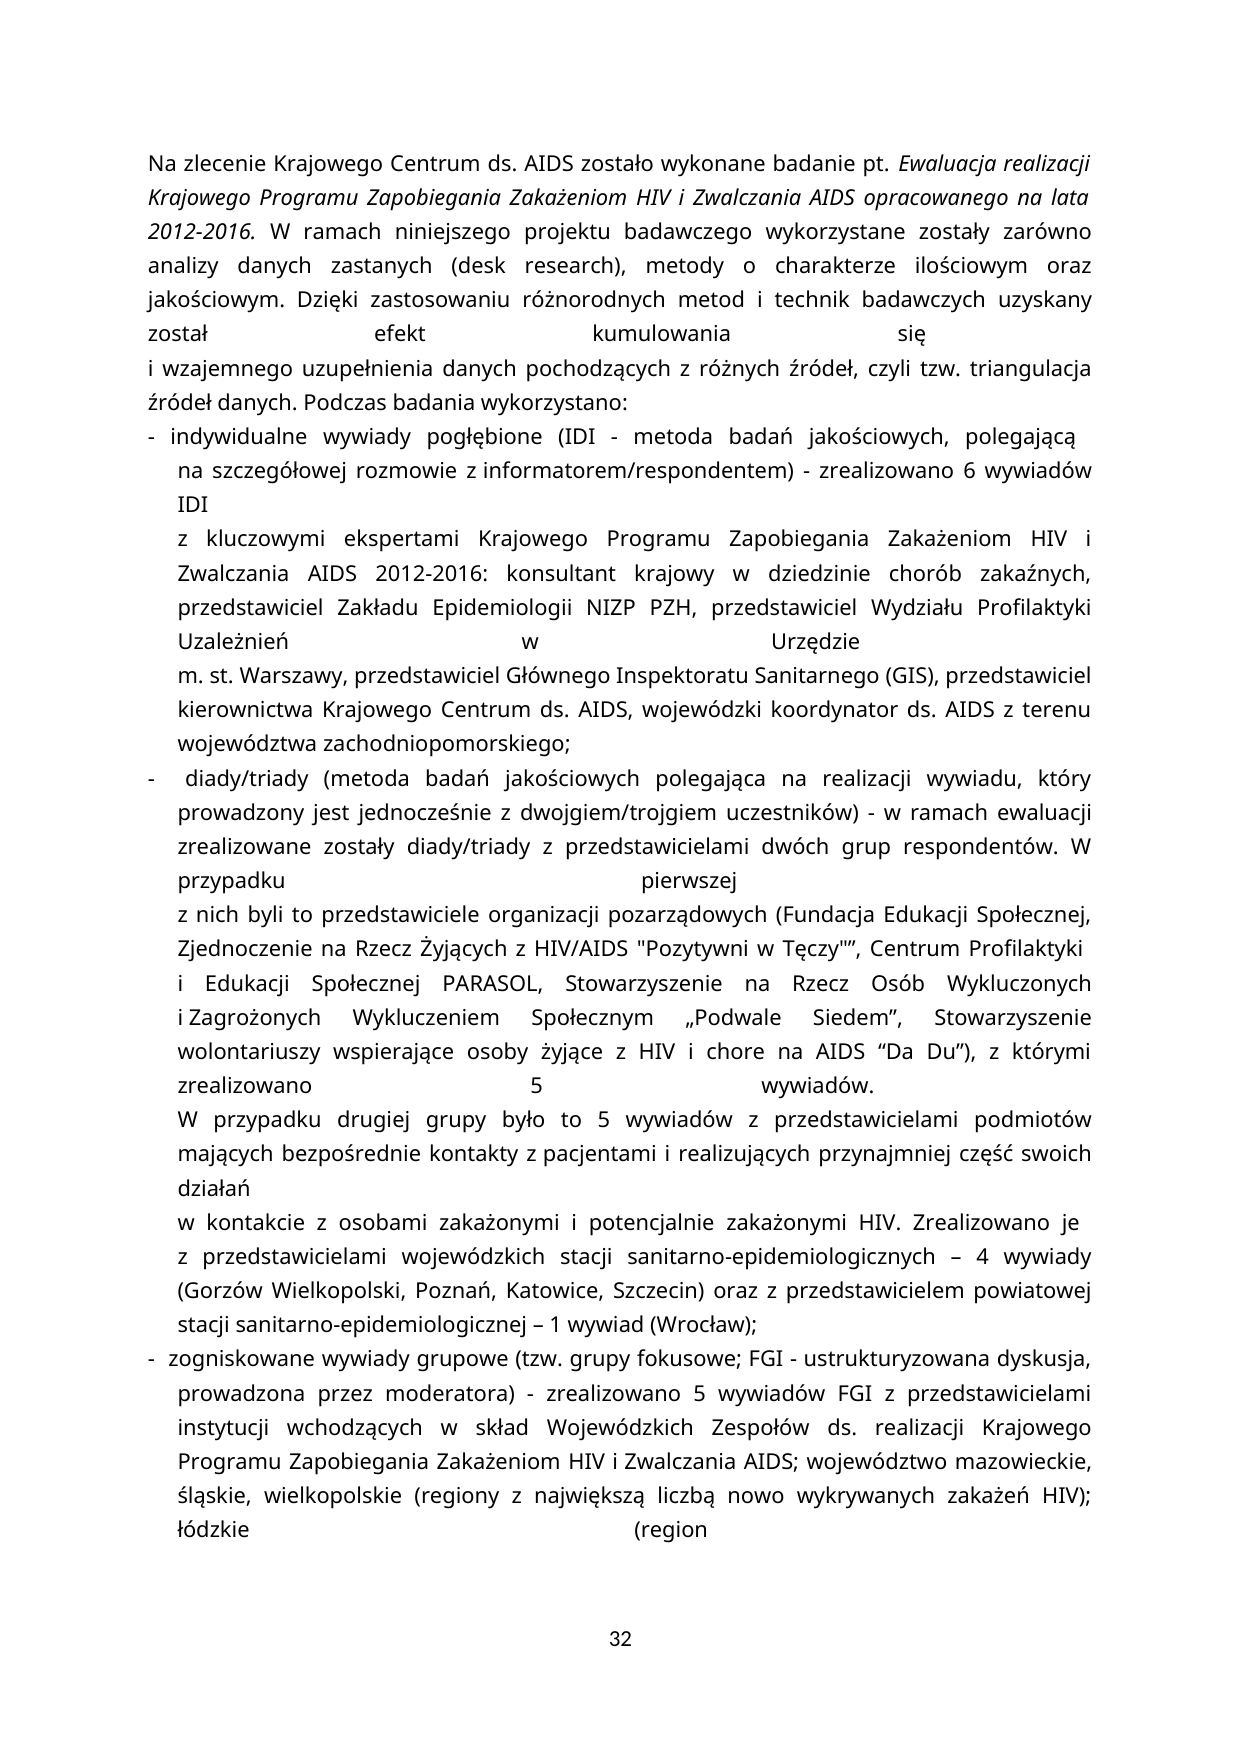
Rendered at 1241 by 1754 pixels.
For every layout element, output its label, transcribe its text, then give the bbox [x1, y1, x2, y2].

text Na zlecenie Krajowego Centrum ds. AIDS zostało wykonane badanie pt. Ewaluacja realizacji Krajowego Programu Zapobiegania Zakażeniom HIV i Zwalczania AIDS opracowanego na lata 2012-2016. W ramach niniejszego projektu badawczego wykorzystane zostały zarówno analizy danych zastanych (desk research), metody o charakterze ilościowym oraz jakościowym. Dzięki zastosowaniu różnorodnych metod i technik badawczych uzyskany został efekt kumulowania się i wzajemnego uzupełnienia danych pochodzących z różnych źródeł, czyli tzw. triangulacja źródeł danych. Podczas badania wykorzystano: [148, 148, 1093, 417]
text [148, 1343, 1093, 1544]
text - indywidualne wywiady pogłębione (IDI - metoda badań jakościowych, polegającą na szczegółowej rozmowie z informatorem/respondentem) - zrealizowano 6 wywiadów IDI z kluczowymi ekspertami Krajowego Programu Zapobiegania Zakażeniom HIV i Zwalczania AIDS 2012-2016: konsultant krajowy w dziedzinie chorób zakaźnych, przedstawiciel Zakładu Epidemiologii NIZP PZH, przedstawiciel Wydziału Profilaktyki Uzależnień w Urzędzie m. st. Warszawy, przedstawiciel Głównego Inspektoratu Sanitarnego (GIS), przedstawiciel kierownictwa Krajowego Centrum ds. AIDS, wojewódzki koordynator ds. AIDS z terenu województwa zachodniopomorskiego; [148, 421, 1093, 758]
text - diady/triady (metoda badań jakościowych polegająca na realizacji wywiadu, który prowadzony jest jednocześnie z dwojgiem/trojgiem uczestników) - w ramach ewaluacji zrealizowane zostały diady/triady z przedstawicielami dwóch grup respondentów. W przypadku pierwszej z nich byli to przedstawiciele organizacji pozarządowych (Fundacja Edukacji Społecznej, Zjednoczenie na Rzecz Żyjących z HIV/AIDS "Pozytywni w Tęczy"”, Centrum Profilaktyki i Edukacji Społecznej PARASOL, Stowarzyszenie na Rzecz Osób Wykluczonych i Zagrożonych Wykluczeniem Społecznym „Podwale Siedem”, Stowarzyszenie wolontariuszy wspierające osoby żyjące z HIV i chore na AIDS “Da Du”), z którymi zrealizowano 5 wywiadów. W przypadku drugiej grupy było to 5 wywiadów z przedstawicielami podmiotów mających bezpośrednie kontakty z pacjentami i realizujących przynajmniej część swoich działań w kontakcie z osobami zakażonymi i potencjalnie zakażonymi HIV. Zrealizowano je z przedstawicielami wojewódzkich stacji sanitarno-epidemiologicznych – 4 wywiady (Gorzów Wielkopolski, Poznań, Katowice, Szczecin) oraz z przedstawicielem powiatowej stacji sanitarno-epidemiologicznej – 1 wywiad (Wrocław); [148, 763, 1093, 1339]
